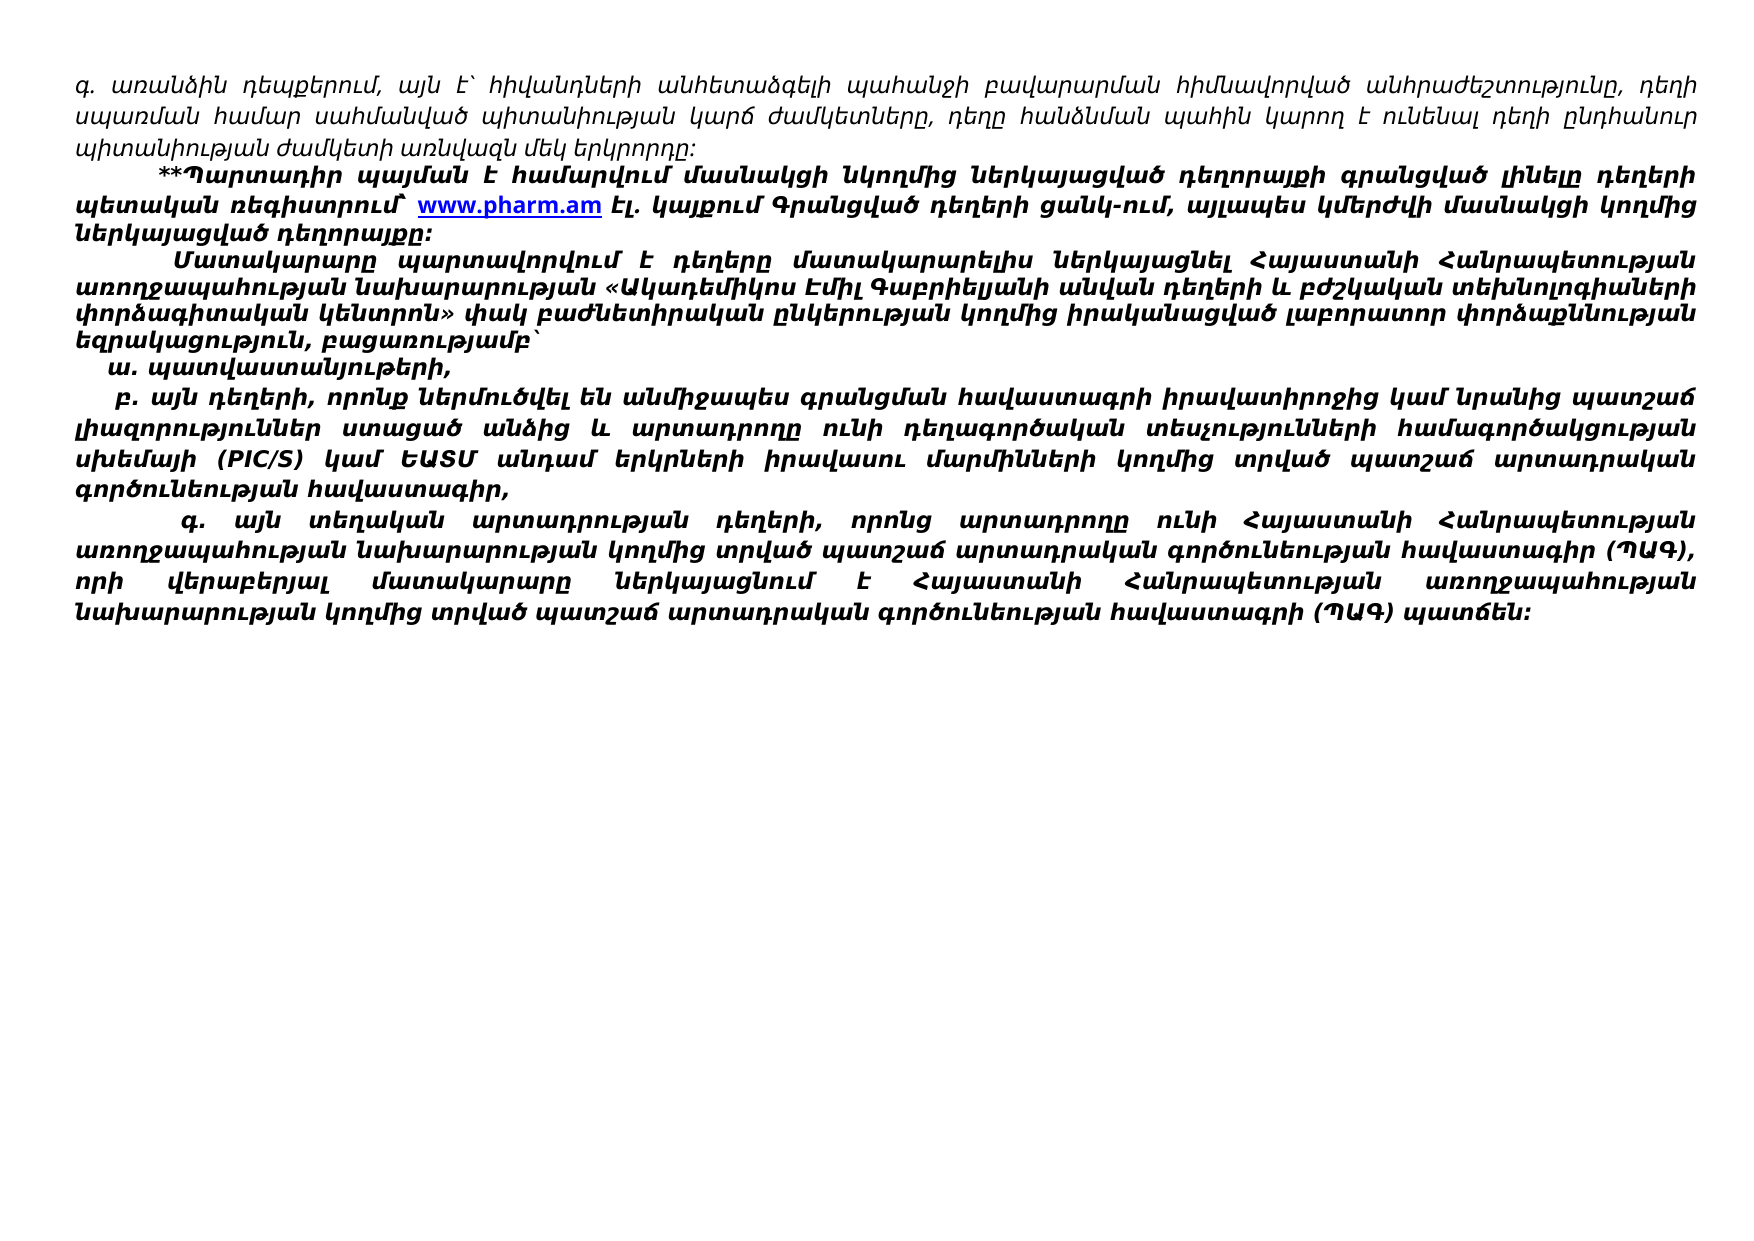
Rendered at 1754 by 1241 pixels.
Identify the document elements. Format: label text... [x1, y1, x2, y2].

text բ. այն դեղերի, որոնք ներմուծվել են անմիջապես գրանցման հավաստագրի իրավատիրոջից կամ նրանից պատշաճ լիազորություններ ստացած անձից և արտադրողը ունի դեղագործական տեսչությունների համագործակցության սխեմայի (PIC/S) կամ ԵԱՏՄ անդամ երկրների իրավասու մարմինների կողմից տրված պատշաճ արտադրական գործունեության հավաստագիր, [75, 384, 1698, 503]
text գ. այն տեղական արտադրության դեղերի, որոնց արտադրողը ունի Հայաստանի Հանրապետության առողջապահության նախարարության կողմից տրված պատշաճ արտադրական գործունեության հավաստագիր (ՊԱԳ), որի վերաբերյալ մատակարարը ներկայացնում է Հայաստանի Հանրապետության առողջապահության նախարարության կողմից տրված պատշաճ արտադրական գործունեության հավաստագրի (ՊԱԳ) պատճեն: [75, 507, 1698, 626]
text Մատակարարը պարտավորվում է դեղերը մատակարարելիս ներկայացնել Հայաստանի Հանրապետության առողջապահության նախարարության «Ակադեմիկոս Էմիլ Գաբրիելյանի անվան դեղերի և բժշկական տեխնոլոգիաների փորձագիտական կենտրոն» փակ բաժնետիրական ընկերության կողմից իրականացված լաբորատոր փորձաքննության եզրակացություն, բացառությամբ` [75, 247, 1698, 354]
text **Պարտադիր պայման է համարվում մասնակցի նկողմից ներկայացված դեղորայքի գրանցված լինելը դեղերի պետական ռեգիստրում՝ www.pharm.am էլ․ կայքում Գրանցված դեղերի ցանկ-ում, այլապես կմերժվի մասնակցի կողմից ներկայացված դեղորայքը։ [75, 163, 1698, 247]
text ա. պատվաստանյութերի, [75, 354, 1698, 381]
text գ. առանձին դեպքերում, այն է` հիվանդների անհետաձգելի պահանջի բավարարման հիմնավորված անհրաժեշտությունը, դեղի սպառման համար սահմանված պիտանիության կարճ ժամկետները, դեղը հանձնման պահին կարող է ունենալ դեղի ընդհանուր պիտանիության ժամկետի առնվազն մեկ երկրորդը: [75, 69, 1698, 163]
